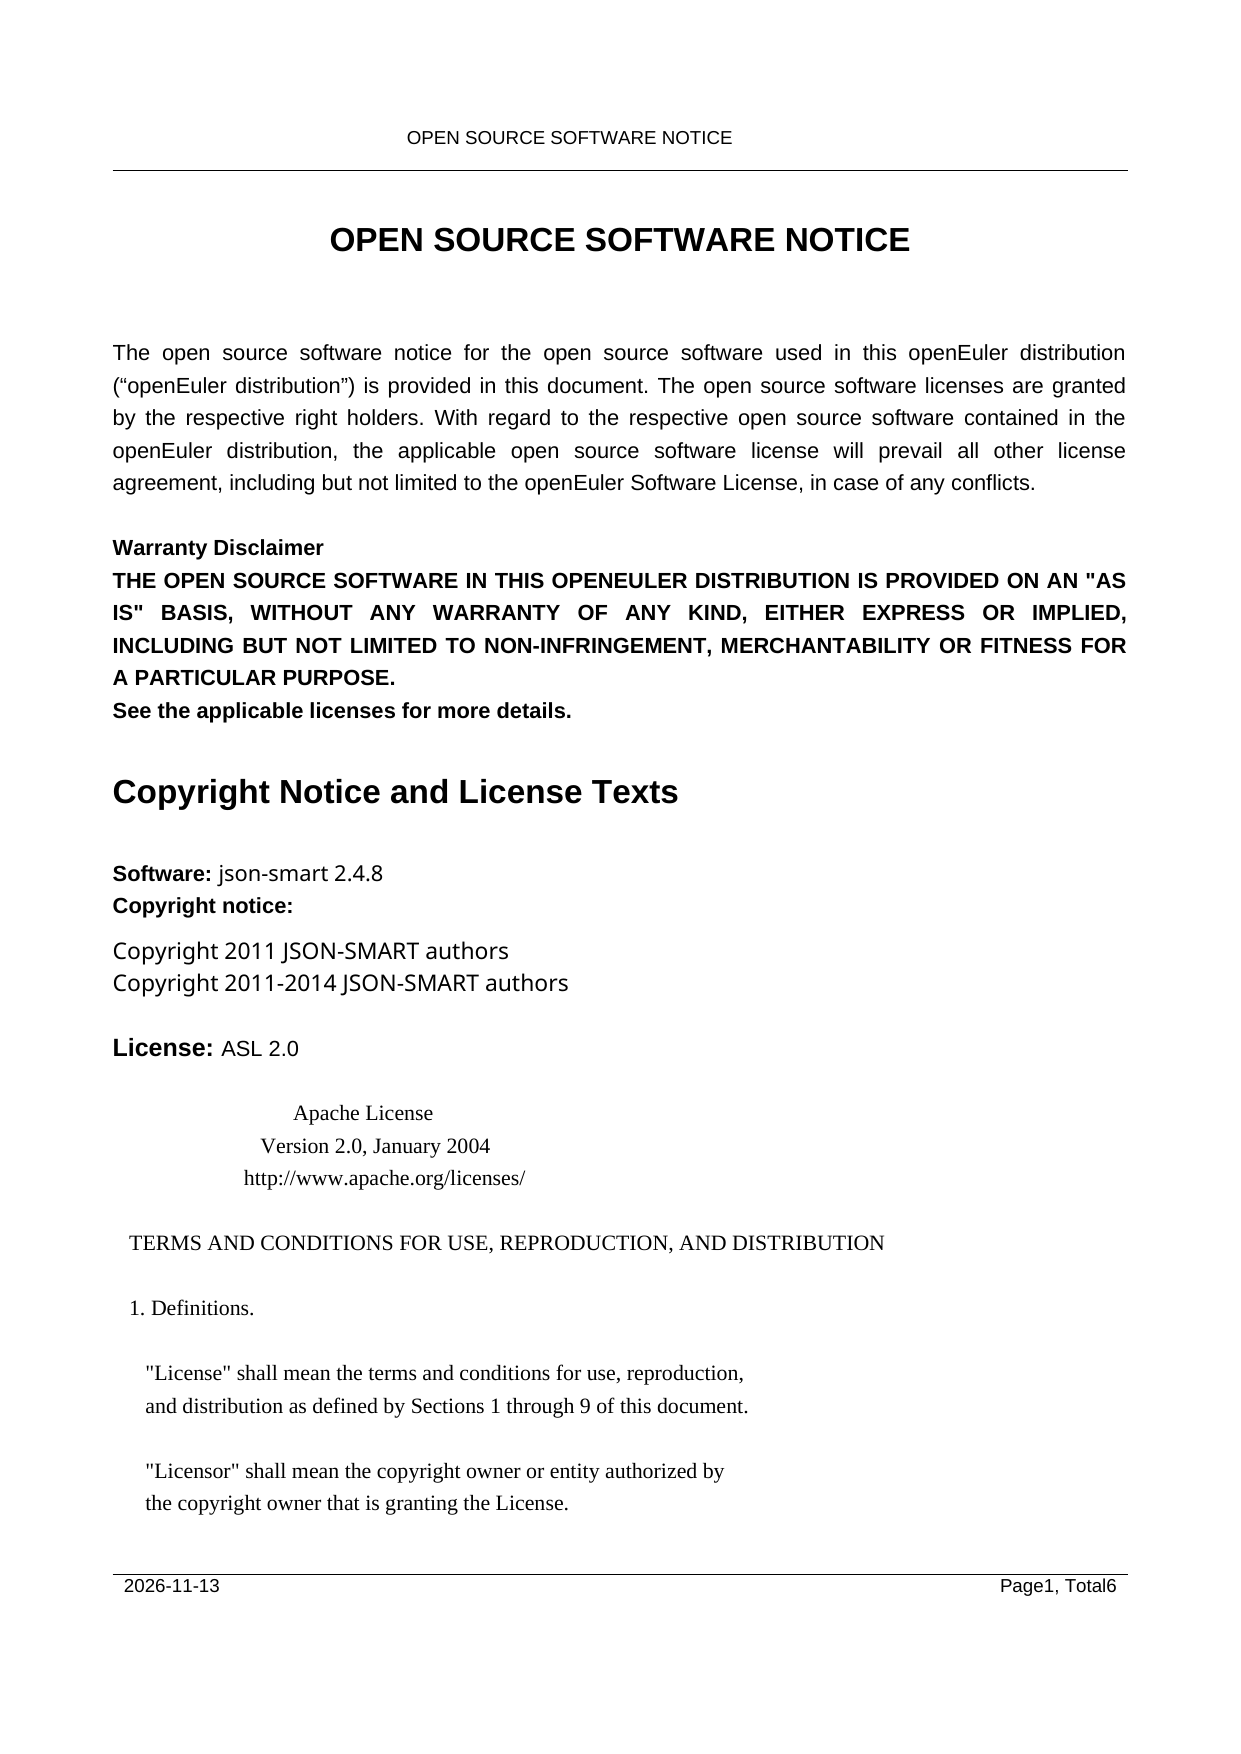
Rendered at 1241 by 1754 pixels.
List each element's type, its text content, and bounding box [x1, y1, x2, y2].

text THE OPEN SOURCE SOFTWARE IN THIS OPENEULER DISTRIBUTION IS PROVIDED ON AN "AS IS" BASIS, WITHOUT ANY WARRANTY OF ANY KIND, EITHER EXPRESS OR IMPLIED, INCLUDING BUT NOT LIMITED TO NON-INFRINGEMENT, MERCHANTABILITY OR FITNESS FOR A PARTICULAR PURPOSE. See the applicable licenses for more details. [112, 564, 1128, 726]
text Warranty Disclaimer [112, 531, 1128, 564]
text License: ASL 2.0 [112, 1031, 1128, 1064]
text Copyright Notice and License Texts [112, 759, 1128, 824]
text Copyright 2011 JSON-SMART authors Copyright 2011-2014 JSON-SMART authors [112, 934, 1128, 1031]
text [112, 1064, 1128, 1519]
text OPEN SOURCE SOFTWARE NOTICE [112, 206, 1128, 271]
title Software: json-smart 2.4.8 [112, 856, 1128, 889]
text Copyright notice: [112, 889, 1128, 921]
text The open source software notice for the open source software used in this openEuler distribution (“openEuler distribution”) is provided in this document. The open source software licenses are granted by the respective right holders. With regard to the respective open source software contained in the openEuler distribution, the applicable open source software license will prevail all other license agreement, including but not limited to the openEuler Software License, in case of any conflicts. [112, 336, 1128, 499]
